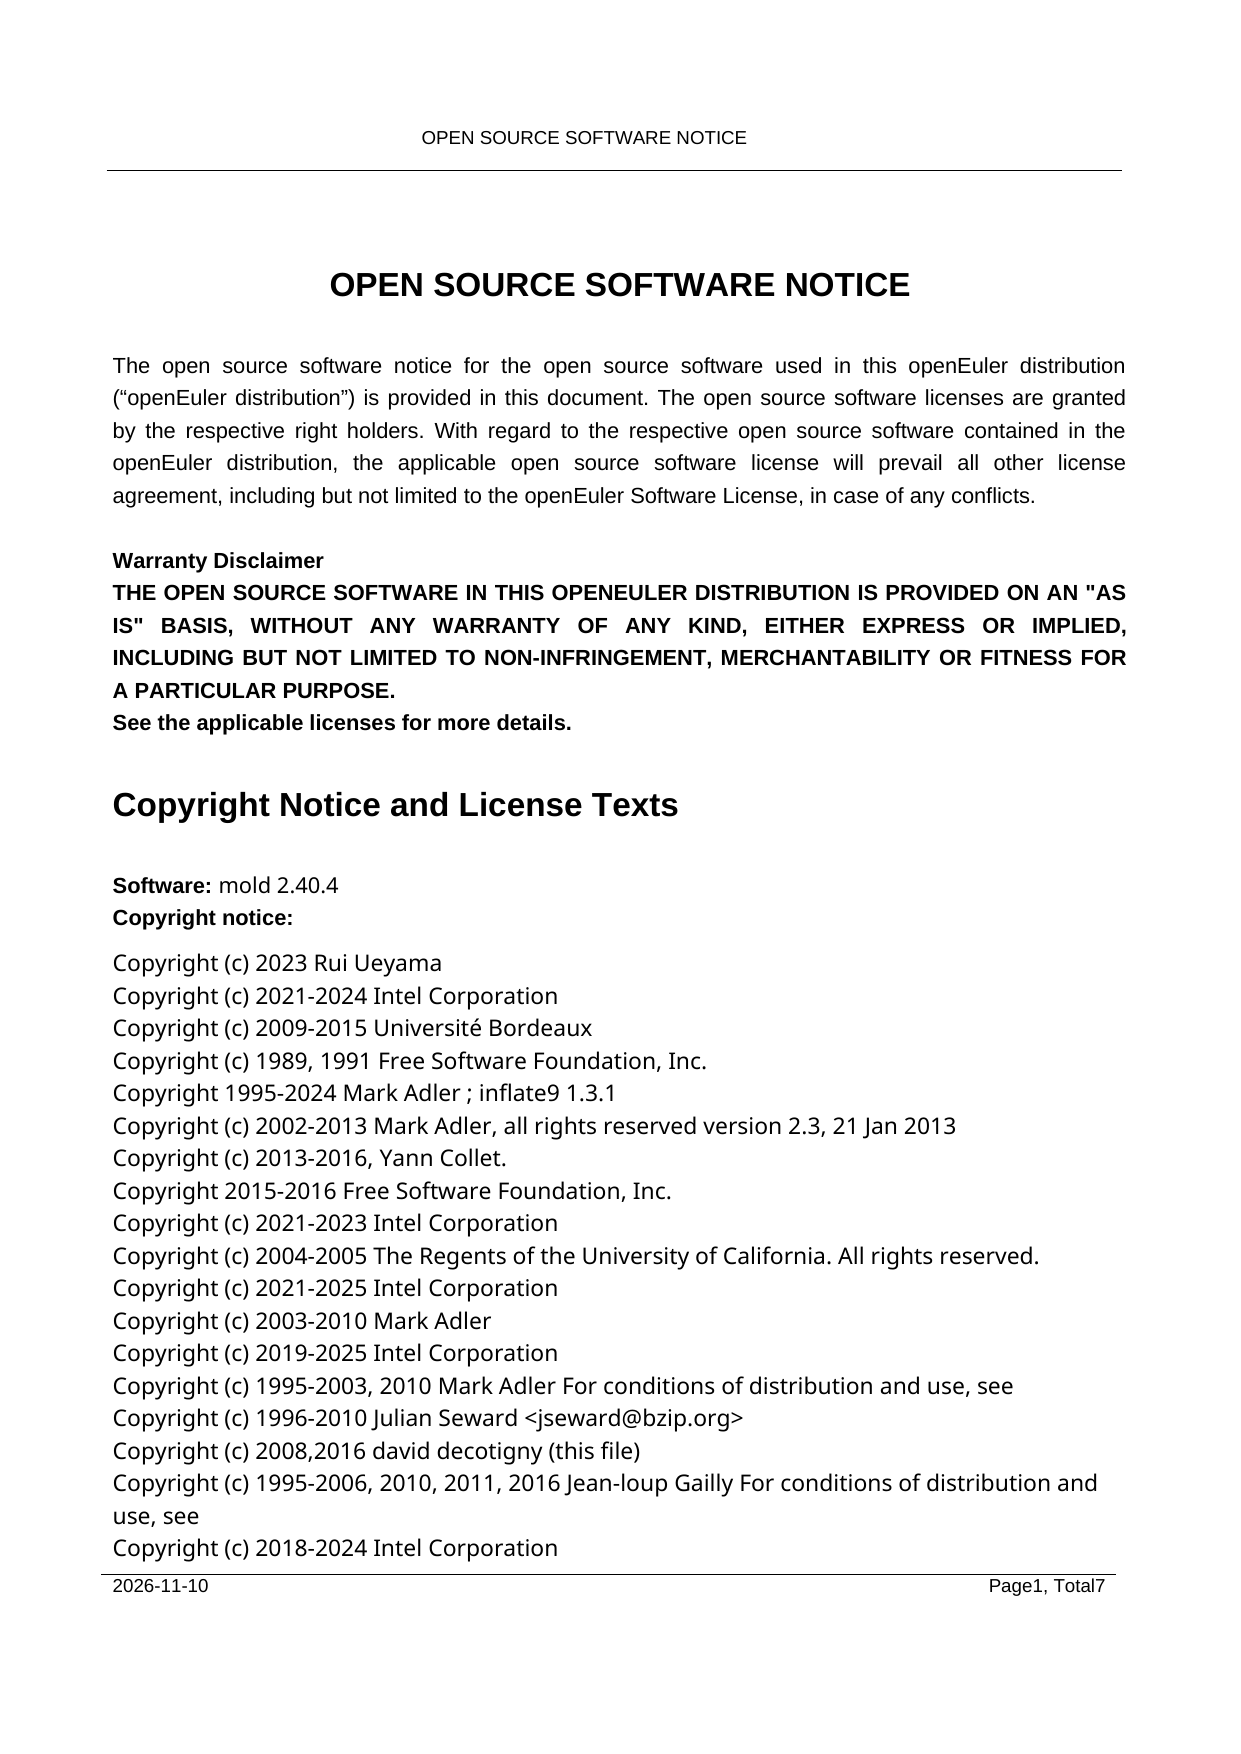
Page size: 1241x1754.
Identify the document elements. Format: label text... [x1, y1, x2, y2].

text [112, 947, 1128, 1564]
text Warranty Disclaimer [112, 544, 1128, 576]
text The open source software notice for the open source software used in this openEuler distribution (“openEuler distribution”) is provided in this document. The open source software licenses are granted by the respective right holders. With regard to the respective open source software contained in the openEuler distribution, the applicable open source software license will prevail all other license agreement, including but not limited to the openEuler Software License, in case of any conflicts. [112, 349, 1128, 511]
text Copyright Notice and License Texts [112, 771, 1128, 836]
text THE OPEN SOURCE SOFTWARE IN THIS OPENEULER DISTRIBUTION IS PROVIDED ON AN "AS IS" BASIS, WITHOUT ANY WARRANTY OF ANY KIND, EITHER EXPRESS OR IMPLIED, INCLUDING BUT NOT LIMITED TO NON-INFRINGEMENT, MERCHANTABILITY OR FITNESS FOR A PARTICULAR PURPOSE. See the applicable licenses for more details. [112, 576, 1128, 739]
title Software: mold 2.40.4 [112, 869, 1128, 901]
text Copyright notice: [112, 901, 1128, 934]
text OPEN SOURCE SOFTWARE NOTICE [112, 251, 1128, 316]
